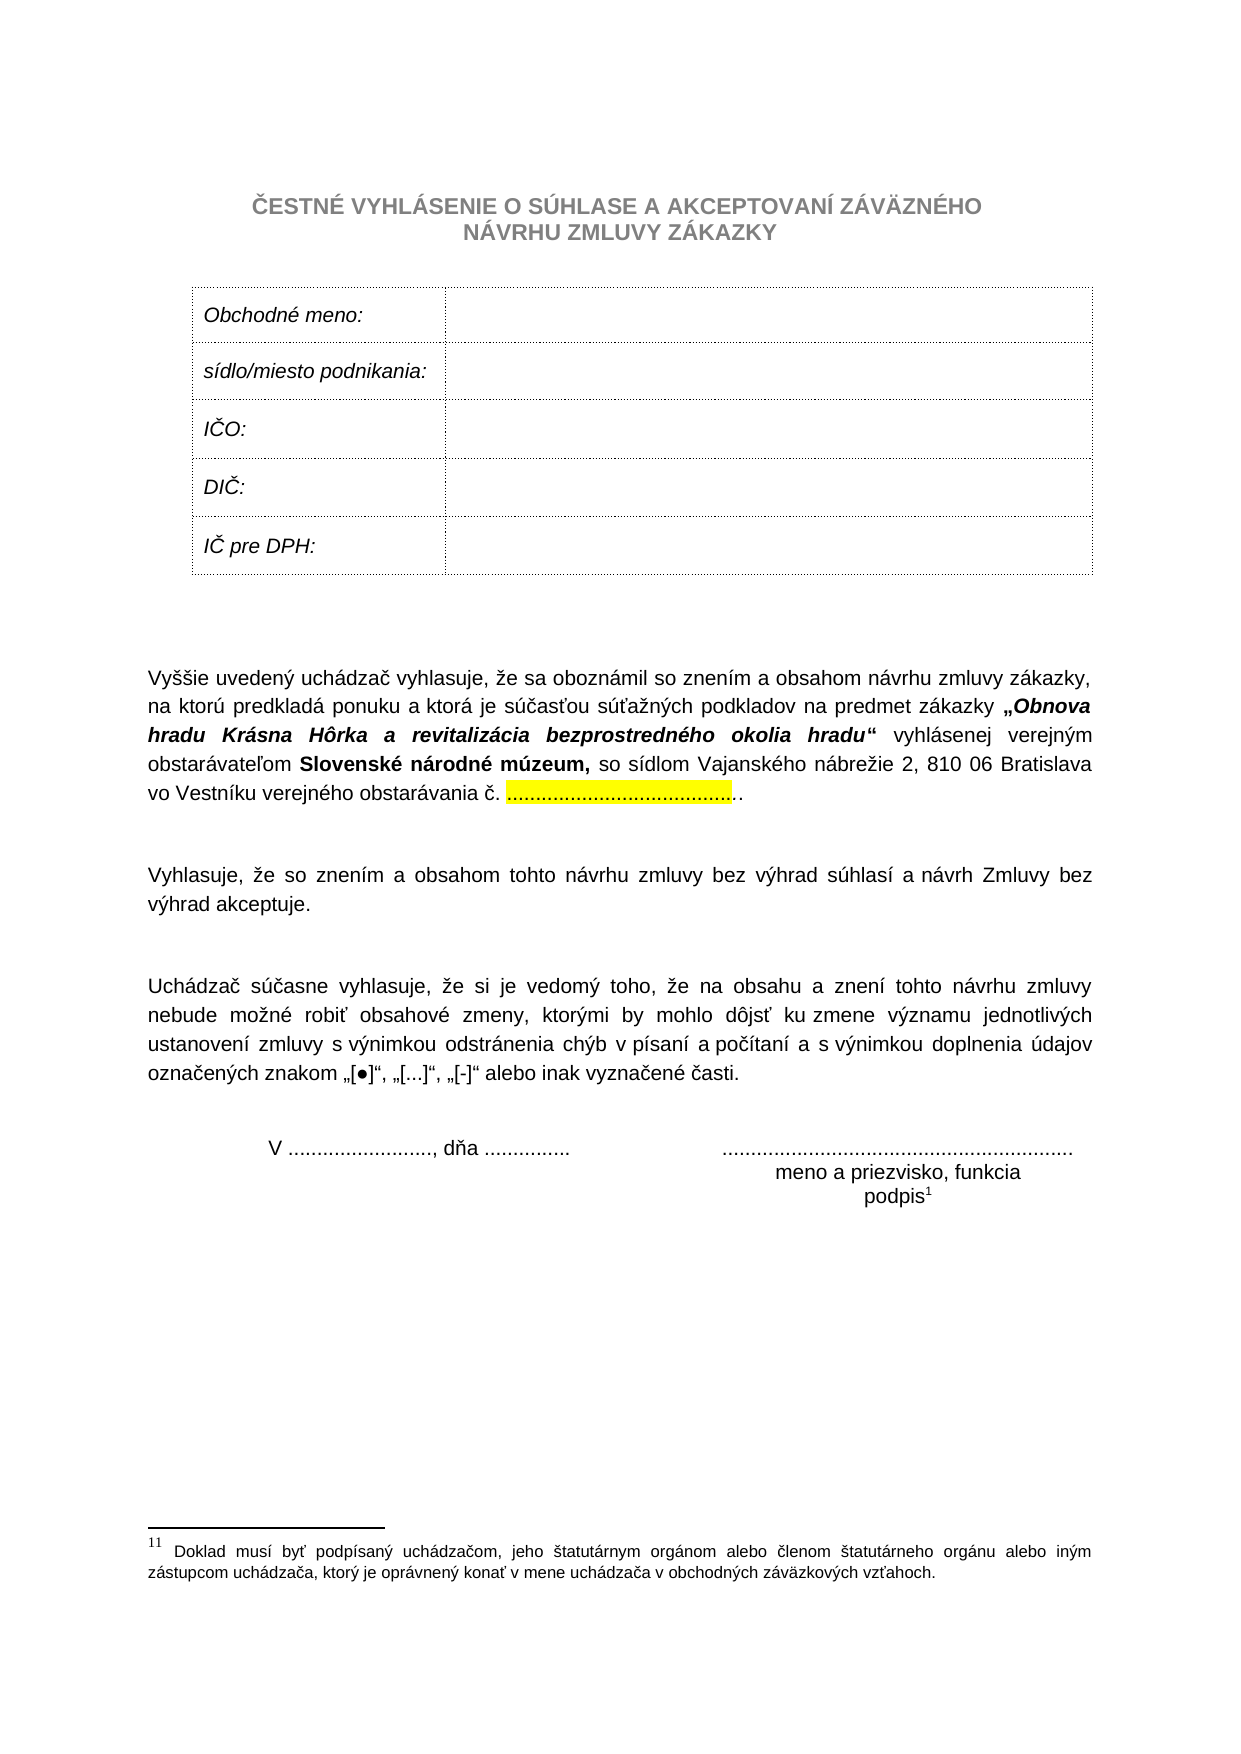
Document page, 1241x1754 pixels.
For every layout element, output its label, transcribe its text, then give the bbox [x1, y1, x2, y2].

table_cell [446, 399, 1092, 458]
table_cell DIČ: [192, 458, 446, 516]
table_cell IČO: [192, 399, 446, 458]
table_cell sídlo/miesto podnikania: [192, 342, 446, 399]
table_cell IČ pre DPH: [192, 516, 446, 574]
text Vyhlasuje, že so znením a obsahom tohto návrhu zmluvy bez výhrad súhlasí a návrh Zmluvy bez výhrad akceptuje. [148, 863, 1093, 916]
table_cell [446, 516, 1092, 574]
table_cell [446, 342, 1092, 399]
text Uchádzač súčasne vyhlasuje, že si je vedomý toho, že na obsahu a znení tohto návrhu zmluvy nebude možné robiť obsahové zmeny, ktorými by mohlo dôjsť ku zmene významu jednotlivých ustanovení zmluvy s výnimkou odstránenia chýb v písaní a počítaní a s výnimkou doplnenia údajov označených znakom „[●]“, „[...]“, „[-]“ alebo inak vyznačené časti. [148, 974, 1093, 1084]
table_header V ........................., dňa ............... [192, 1130, 647, 1248]
table_header ............................................................. meno a priezvisko, funkcia podpis1 [647, 1130, 1149, 1248]
table_cell [446, 458, 1092, 516]
table_header Obchodné meno: [192, 287, 446, 342]
table_header [446, 287, 1092, 342]
text Vyššie uvedený uchádzač vyhlasuje, že sa oboznámil so znením a obsahom návrhu zmluvy zákazky, na ktorú predkladá ponuku a ktorá je súčasťou súťažných podkladov na predmet zákazky „Obnova hradu Krásna Hôrka a revitalizácia bezprostredného okolia hradu“ vyhlásenej verejným obstarávateľom Slovenské národné múzeum, so sídlom Vajanského nábrežie 2, 810 06 Bratislava vo Vestníku verejného obstarávania č. ......................................... [148, 665, 1093, 804]
text ČESTNÉ VYHLÁSENIE O SÚHLASE A AKCEPTOVANÍ ZÁVÄZNÉHO NÁVRHU ZMLUVY ZÁKAZKY [148, 193, 1093, 245]
